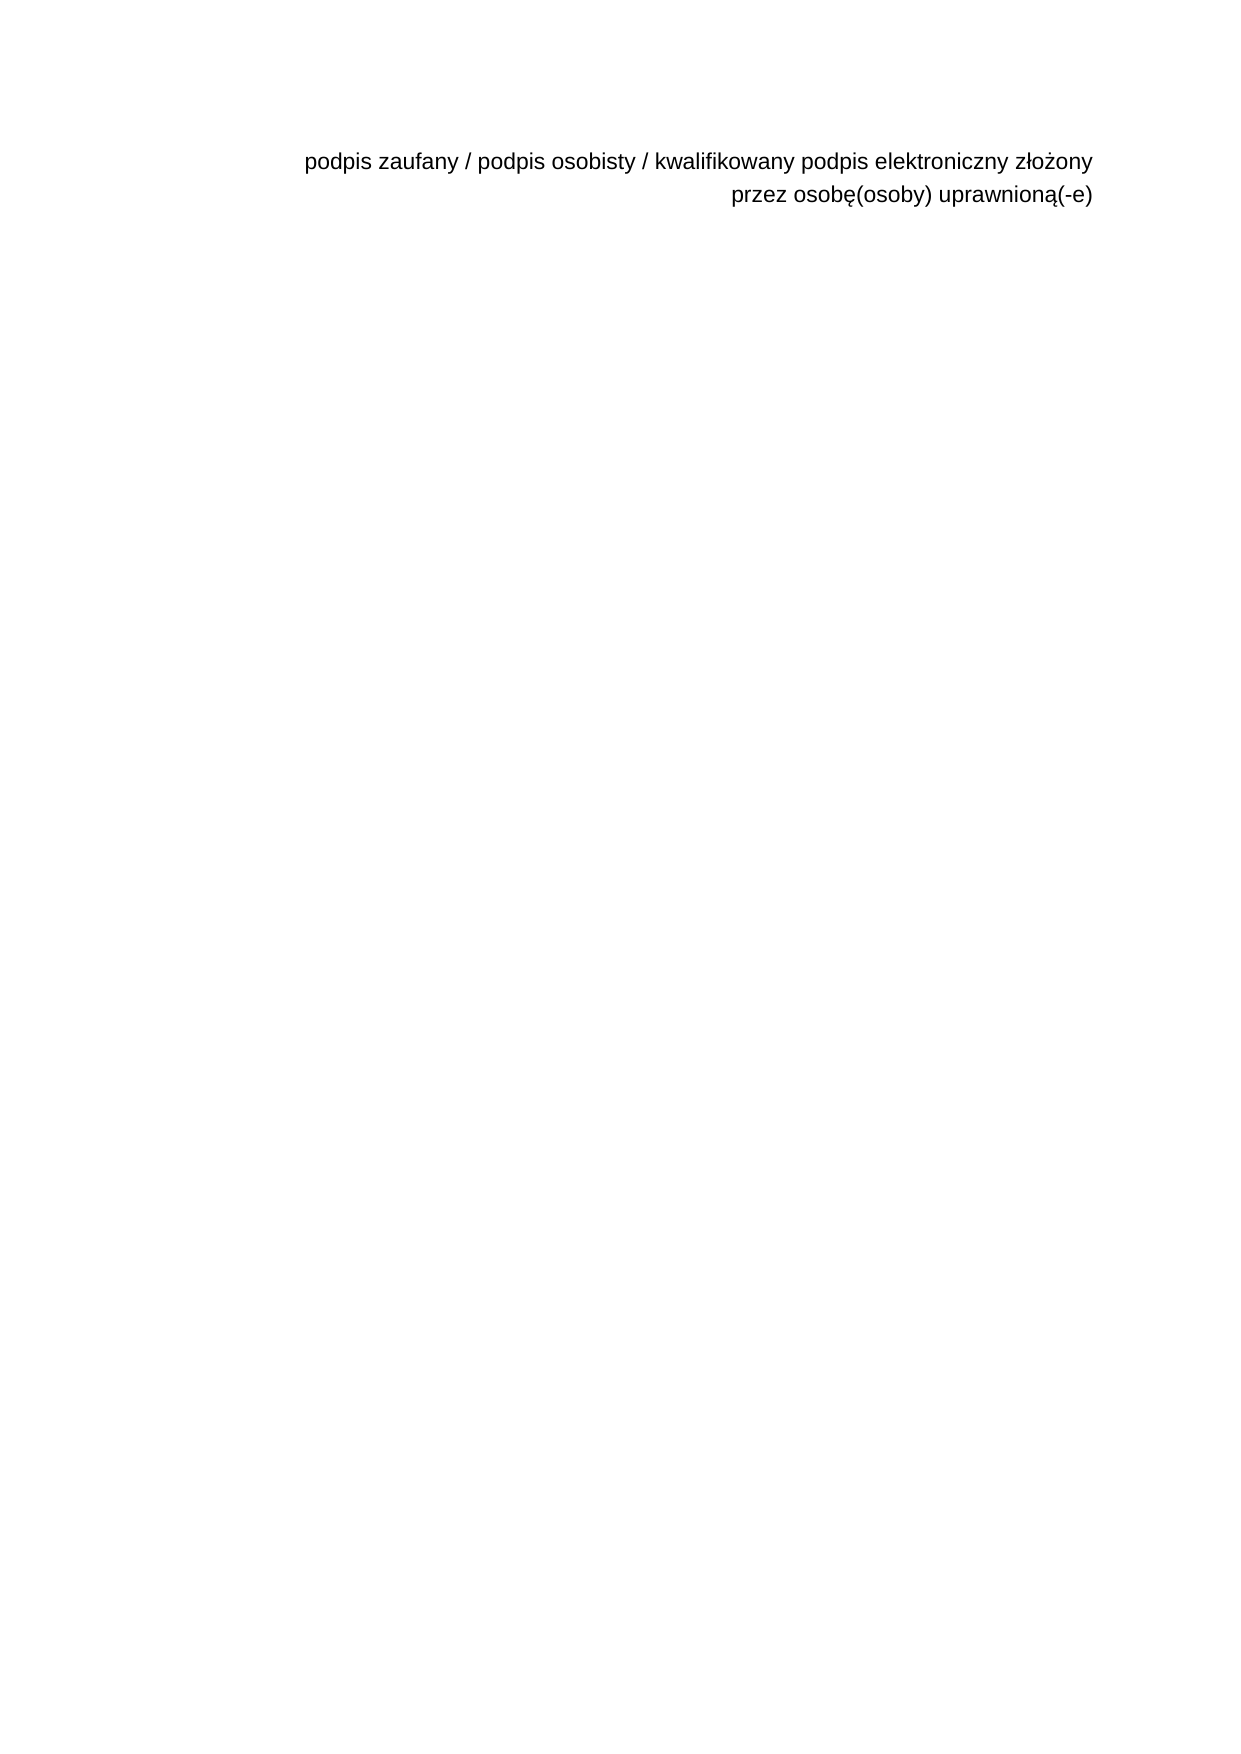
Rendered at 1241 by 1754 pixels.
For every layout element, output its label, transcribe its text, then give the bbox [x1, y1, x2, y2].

text podpis zaufany / podpis osobisty / kwalifikowany podpis elektroniczny złożony [240, 148, 1093, 174]
text przez osobę(osoby) uprawnioną(-e) [240, 181, 1093, 207]
